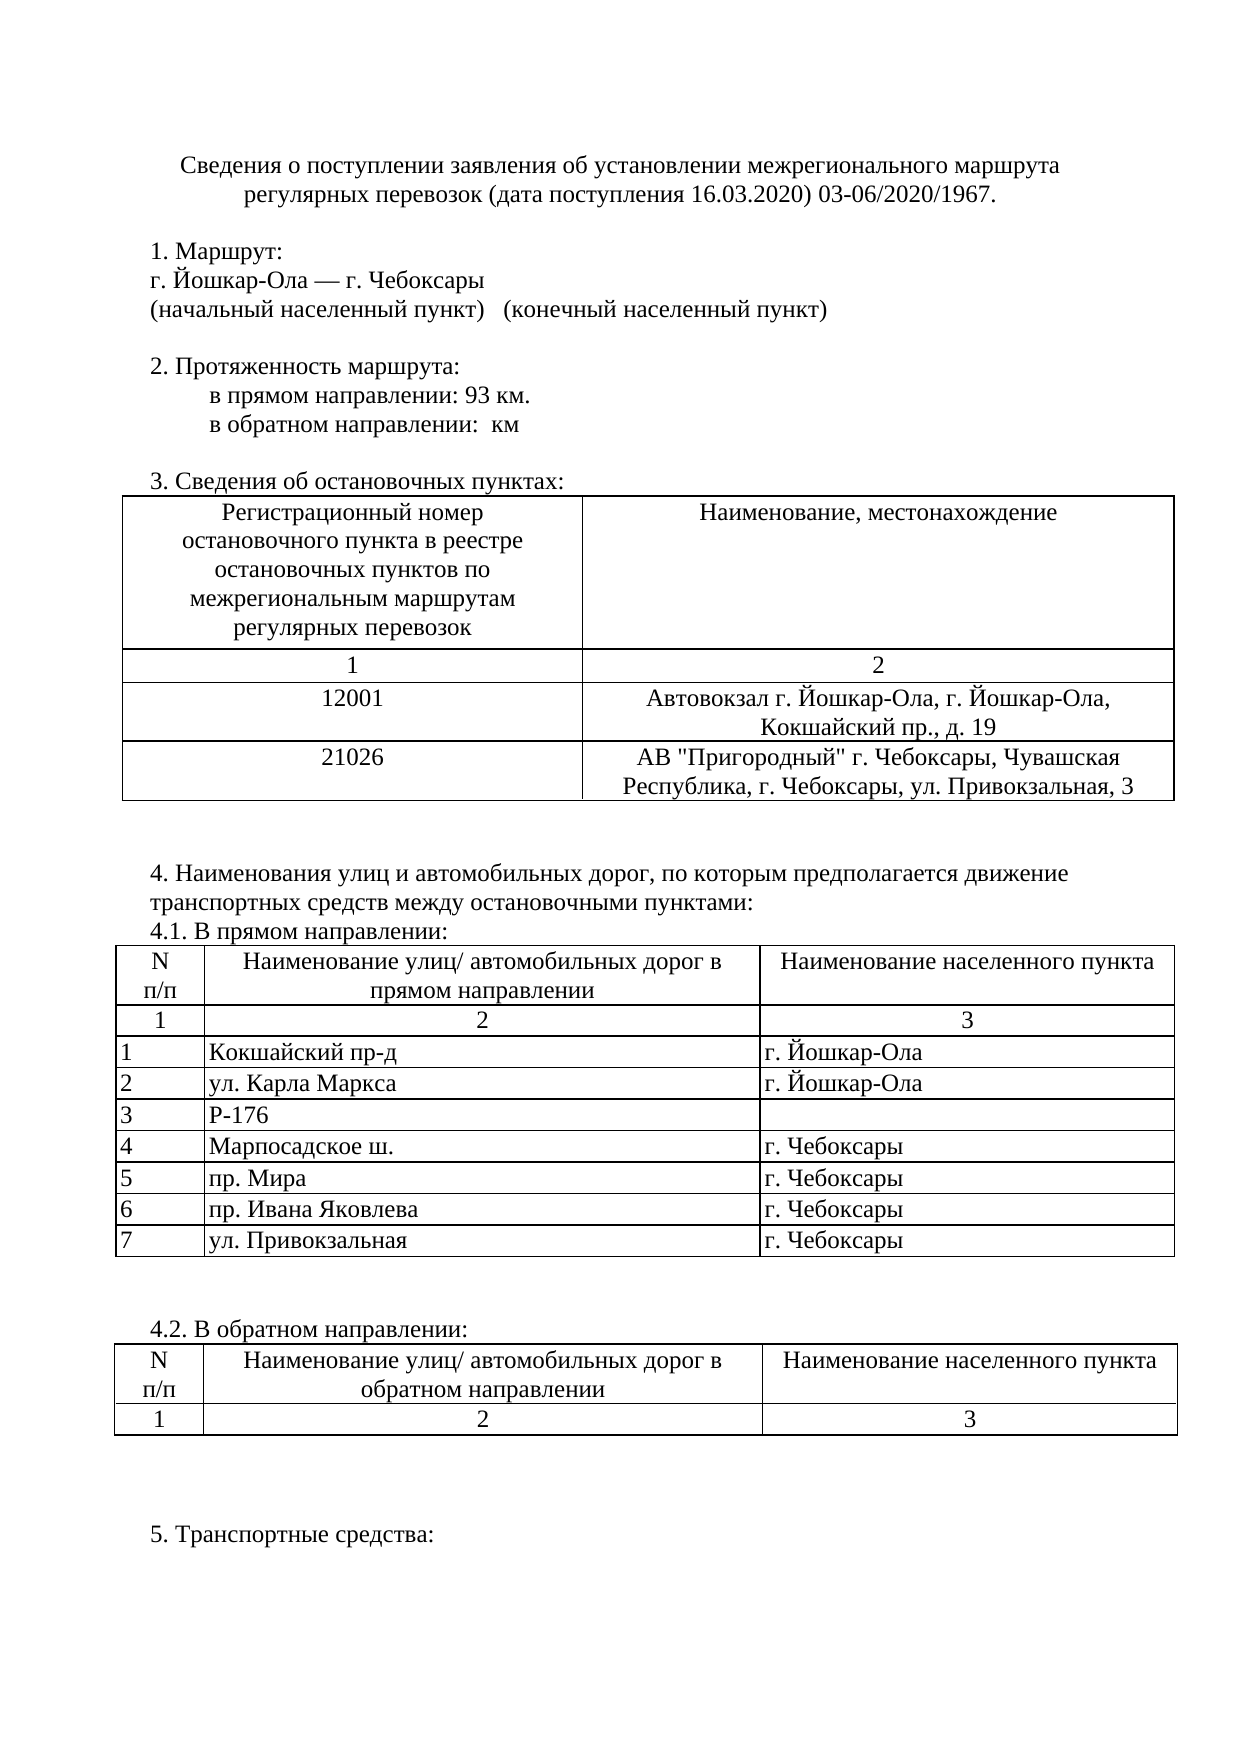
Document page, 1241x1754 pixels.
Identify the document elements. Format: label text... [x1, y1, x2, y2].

table_header Регистрационный номер остановочного пункта в реестре остановочных пунктов по межрегиональным маршрутам регулярных перевозок [123, 497, 582, 648]
table_cell АВ "Пригородный" г. Чебоксары, Чувашская Республика, г. Чебоксары, ул. Привокзальная, 3 [583, 742, 1173, 799]
table_cell 12001 [123, 683, 582, 740]
table_header N п/п [117, 946, 204, 1004]
table_cell 4 [117, 1131, 204, 1161]
table_cell 1 [115, 1404, 203, 1434]
table_cell 5 [117, 1163, 204, 1193]
table_cell 1 [117, 1006, 204, 1035]
table_cell пр. Мира [205, 1163, 759, 1193]
table_cell 2 [117, 1068, 204, 1098]
text 4. Наименования улиц и автомобильных дорог, по которым предполагается движение транспортных средств между остановочными пунктами: [150, 858, 1090, 916]
table_cell пр. Ивана Яковлева [205, 1194, 759, 1224]
text 3. Сведения об остановочных пунктах: [150, 466, 1090, 495]
table_header Наименование населенного пункта [761, 946, 1174, 1004]
table_cell г. Йошкар-Ола [761, 1068, 1174, 1098]
text 2. Протяженность маршрута: [150, 351, 1090, 380]
text Сведения о поступлении заявления об установлении межрегионального маршрута регулярных перевозок (дата поступления 16.03.2020) 03-06/2020/1967. [150, 150, 1090, 207]
table_cell г. Йошкар-Ола [761, 1037, 1174, 1067]
table_cell 7 [117, 1226, 204, 1256]
table_cell 2 [204, 1404, 762, 1434]
table_cell Автовокзал г. Йошкар-Ола, г. Йошкар-Ола, Кокшайский пр., д. 19 [583, 683, 1173, 740]
table_cell г. Чебоксары [761, 1194, 1174, 1224]
table_cell 1 [117, 1037, 204, 1067]
table_cell [761, 1100, 1174, 1130]
table_cell г. Чебоксары [761, 1226, 1174, 1256]
table_header Наименование улиц/ автомобильных дорог в прямом направлении [205, 946, 759, 1004]
table_header Наименование, местонахождение [583, 497, 1173, 648]
table_cell Кокшайский пр-д [205, 1037, 759, 1067]
table_cell 2 [205, 1006, 759, 1035]
table_cell 3 [117, 1100, 204, 1130]
text 5. Транспортные средства: [150, 1519, 1090, 1548]
text в прямом направлении: 93 км. [150, 380, 1090, 409]
table_cell 21026 [123, 742, 582, 799]
text 1. Маршрут: [150, 236, 1090, 265]
text г. Йошкар-Ола — г. Чебоксары [150, 265, 1090, 294]
table_cell г. Чебоксары [761, 1163, 1174, 1193]
table_cell 3 [761, 1006, 1174, 1035]
table_cell 3 [763, 1403, 1177, 1434]
table_header Наименование населенного пункта [763, 1345, 1177, 1402]
text 4.2. В обратном направлении: [150, 1314, 1090, 1343]
text 4.1. В прямом направлении: [150, 916, 1090, 945]
table_cell 2 [583, 650, 1173, 681]
table_header Наименование улиц/ автомобильных дорог в обратном направлении [204, 1345, 762, 1402]
table_cell ул. Привокзальная [205, 1226, 759, 1256]
table_cell Р-176 [205, 1100, 759, 1130]
table_cell г. Чебоксары [761, 1131, 1174, 1161]
table_header N п/п [115, 1345, 203, 1402]
table_cell ул. Карла Маркса [205, 1068, 759, 1098]
text (начальный населенный пункт) (конечный населенный пункт) [150, 294, 1090, 322]
text в обратном направлении: км [150, 409, 1090, 437]
table_cell 6 [117, 1194, 204, 1224]
table_cell Марпосадское ш. [205, 1131, 759, 1161]
table_cell 1 [123, 650, 582, 681]
